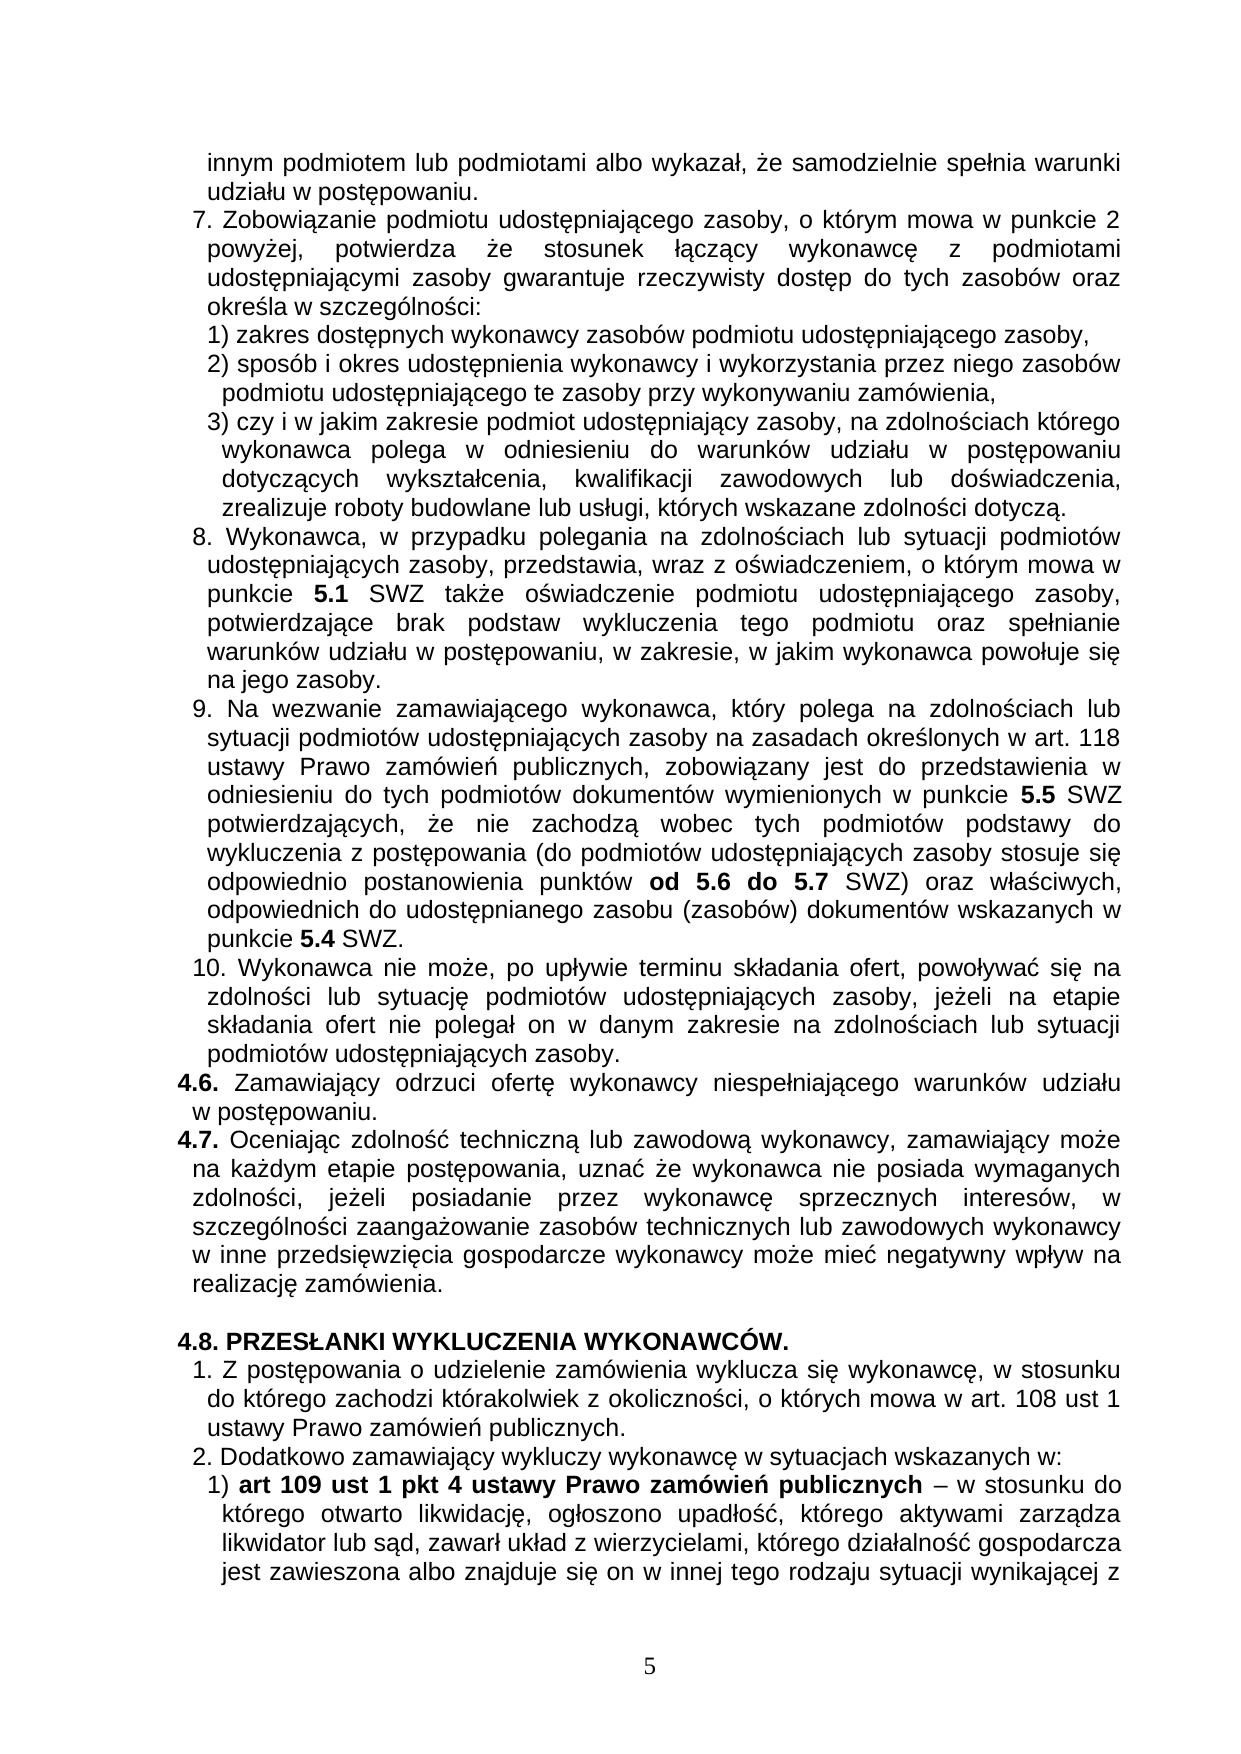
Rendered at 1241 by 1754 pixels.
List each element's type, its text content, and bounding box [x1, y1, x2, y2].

text 4.6. Zamawiający odrzuci ofertę wykonawcy niespełniającego warunków udziału w postępowaniu. [177, 1068, 1122, 1125]
text 7. Zobowiązanie podmiotu udostępniającego zasoby, o którym mowa w punkcie 2 powyżej, potwierdza że stosunek łączący wykonawcę z podmiotami udostępniającymi zasoby gwarantuje rzeczywisty dostęp do tych zasobów oraz określa w szczególności: [192, 205, 1122, 320]
text 1. Z postępowania o udzielenie zamówienia wyklucza się wykonawcę, w stosunku do którego zachodzi którakolwiek z okoliczności, o których mowa w art. 108 ust 1 ustawy Prawo zamówień publicznych. [192, 1355, 1122, 1441]
text 2) sposób i okres udostępnienia wykonawcy i wykorzystania przez niego zasobów podmiotu udostępniającego te zasoby przy wykonywaniu zamówienia, [207, 349, 1122, 406]
text 8. Wykonawca, w przypadku polegania na zdolnościach lub sytuacji podmiotów udostępniających zasoby, przedstawia, wraz z oświadczeniem, o którym mowa w punkcie 5.1 SWZ także oświadczenie podmiotu udostępniającego zasoby, potwierdzające brak podstaw wykluczenia tego podmiotu oraz spełnianie warunków udziału w postępowaniu, w zakresie, w jakim wykonawca powołuje się na jego zasoby. [192, 521, 1122, 694]
text 2. Dodatkowo zamawiający wykluczy wykonawcę w sytuacjach wskazanych w: [192, 1441, 1122, 1470]
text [207, 1470, 1122, 1585]
text 4.8. PRZESŁANKI WYKLUCZENIA WYKONAWCÓW. [177, 1326, 1122, 1355]
text 3) czy i w jakim zakresie podmiot udostępniający zasoby, na zdolnościach którego wykonawca polega w odniesieniu do warunków udziału w postępowaniu dotyczących wykształcenia, kwalifikacji zawodowych lub doświadczenia, zrealizuje roboty budowlane lub usługi, których wskazane zdolności dotyczą. [207, 406, 1122, 521]
text 1) zakres dostępnych wykonawcy zasobów podmiotu udostępniającego zasoby, [207, 320, 1122, 349]
text 9. Na wezwanie zamawiającego wykonawca, który polega na zdolnościach lub sytuacji podmiotów udostępniających zasoby na zasadach określonych w art. 118 ustawy Prawo zamówień publicznych, zobowiązany jest do przedstawienia w odniesieniu do tych podmiotów dokumentów wymienionych w punkcie 5.5 SWZ potwierdzających, że nie zachodzą wobec tych podmiotów podstawy do wykluczenia z postępowania (do podmiotów udostępniających zasoby stosuje się odpowiednio postanowienia punktów od 5.6 do 5.7 SWZ) oraz właściwych, odpowiednich do udostępnianego zasobu (zasobów) dokumentów wskazanych w punkcie 5.4 SWZ. [192, 694, 1122, 953]
text 10. Wykonawca nie może, po upływie terminu składania ofert, powoływać się na zdolności lub sytuację podmiotów udostępniających zasoby, jeżeli na etapie składania ofert nie polegał on w danym zakresie na zdolnościach lub sytuacji podmiotów udostępniających zasoby. [192, 953, 1122, 1068]
text 4.7. Oceniając zdolność techniczną lub zawodową wykonawcy, zamawiający może na każdym etapie postępowania, uznać że wykonawca nie posiada wymaganych zdolności, jeżeli posiadanie przez wykonawcę sprzecznych interesów, w szczególności zaangażowanie zasobów technicznych lub zawodowych wykonawcy w inne przedsięwzięcia gospodarcze wykonawcy może mieć negatywny wpływ na realizację zamówienia. [177, 1125, 1122, 1298]
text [192, 148, 1122, 205]
